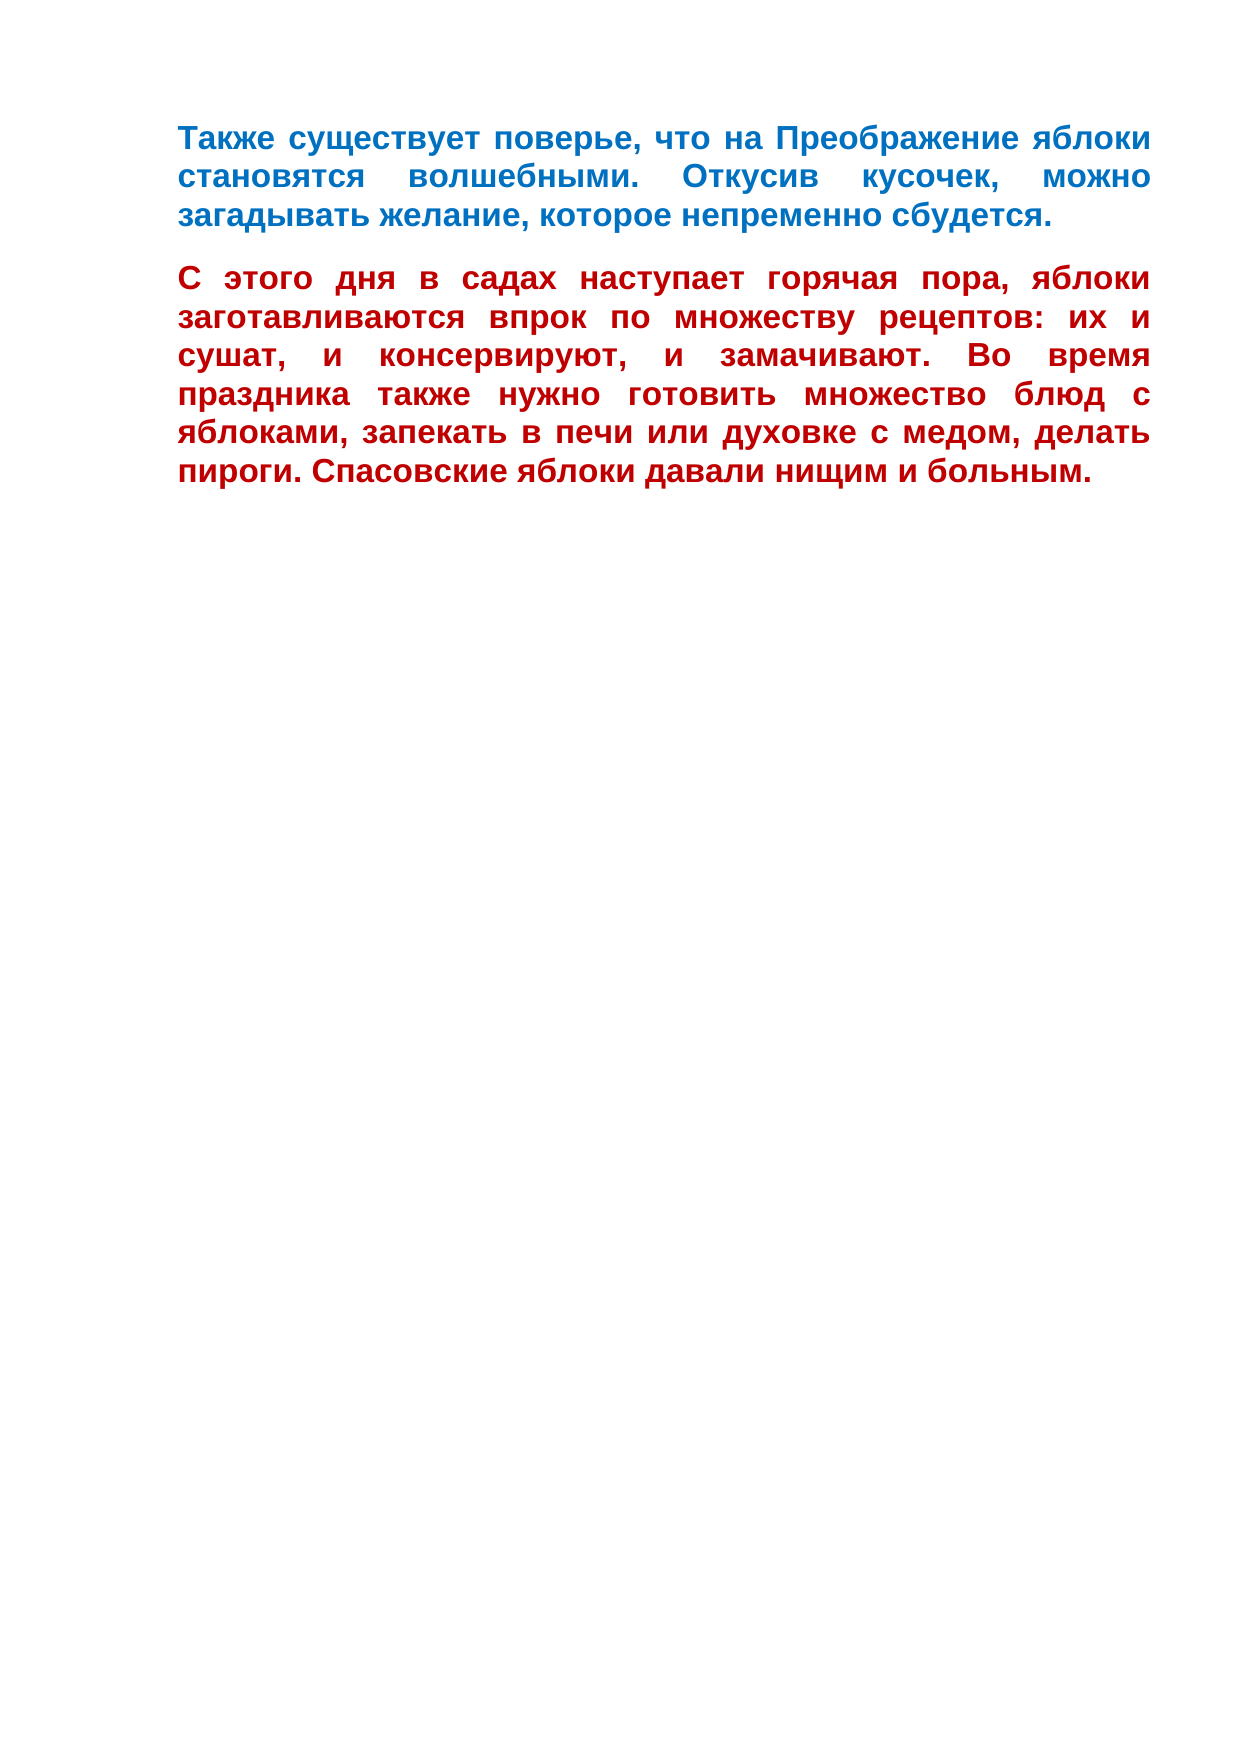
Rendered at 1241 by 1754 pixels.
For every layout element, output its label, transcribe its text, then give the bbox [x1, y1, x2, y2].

text С этого дня в садах наступает горячая пора, яблоки заготавливаются впрок по множеству рецептов: их и сушат, и консервируют, и замачивают. Во время праздника также нужно готовить множество блюд с яблоками, запекать в печи или духовке с медом, делать пироги. Спасовские яблоки давали нищим и больным. [177, 258, 1152, 489]
text Также существует поверье, что на Преображение яблоки становятся волшебными. Откусив кусочек, можно загадывать желание, которое непременно сбудется. [177, 118, 1152, 233]
